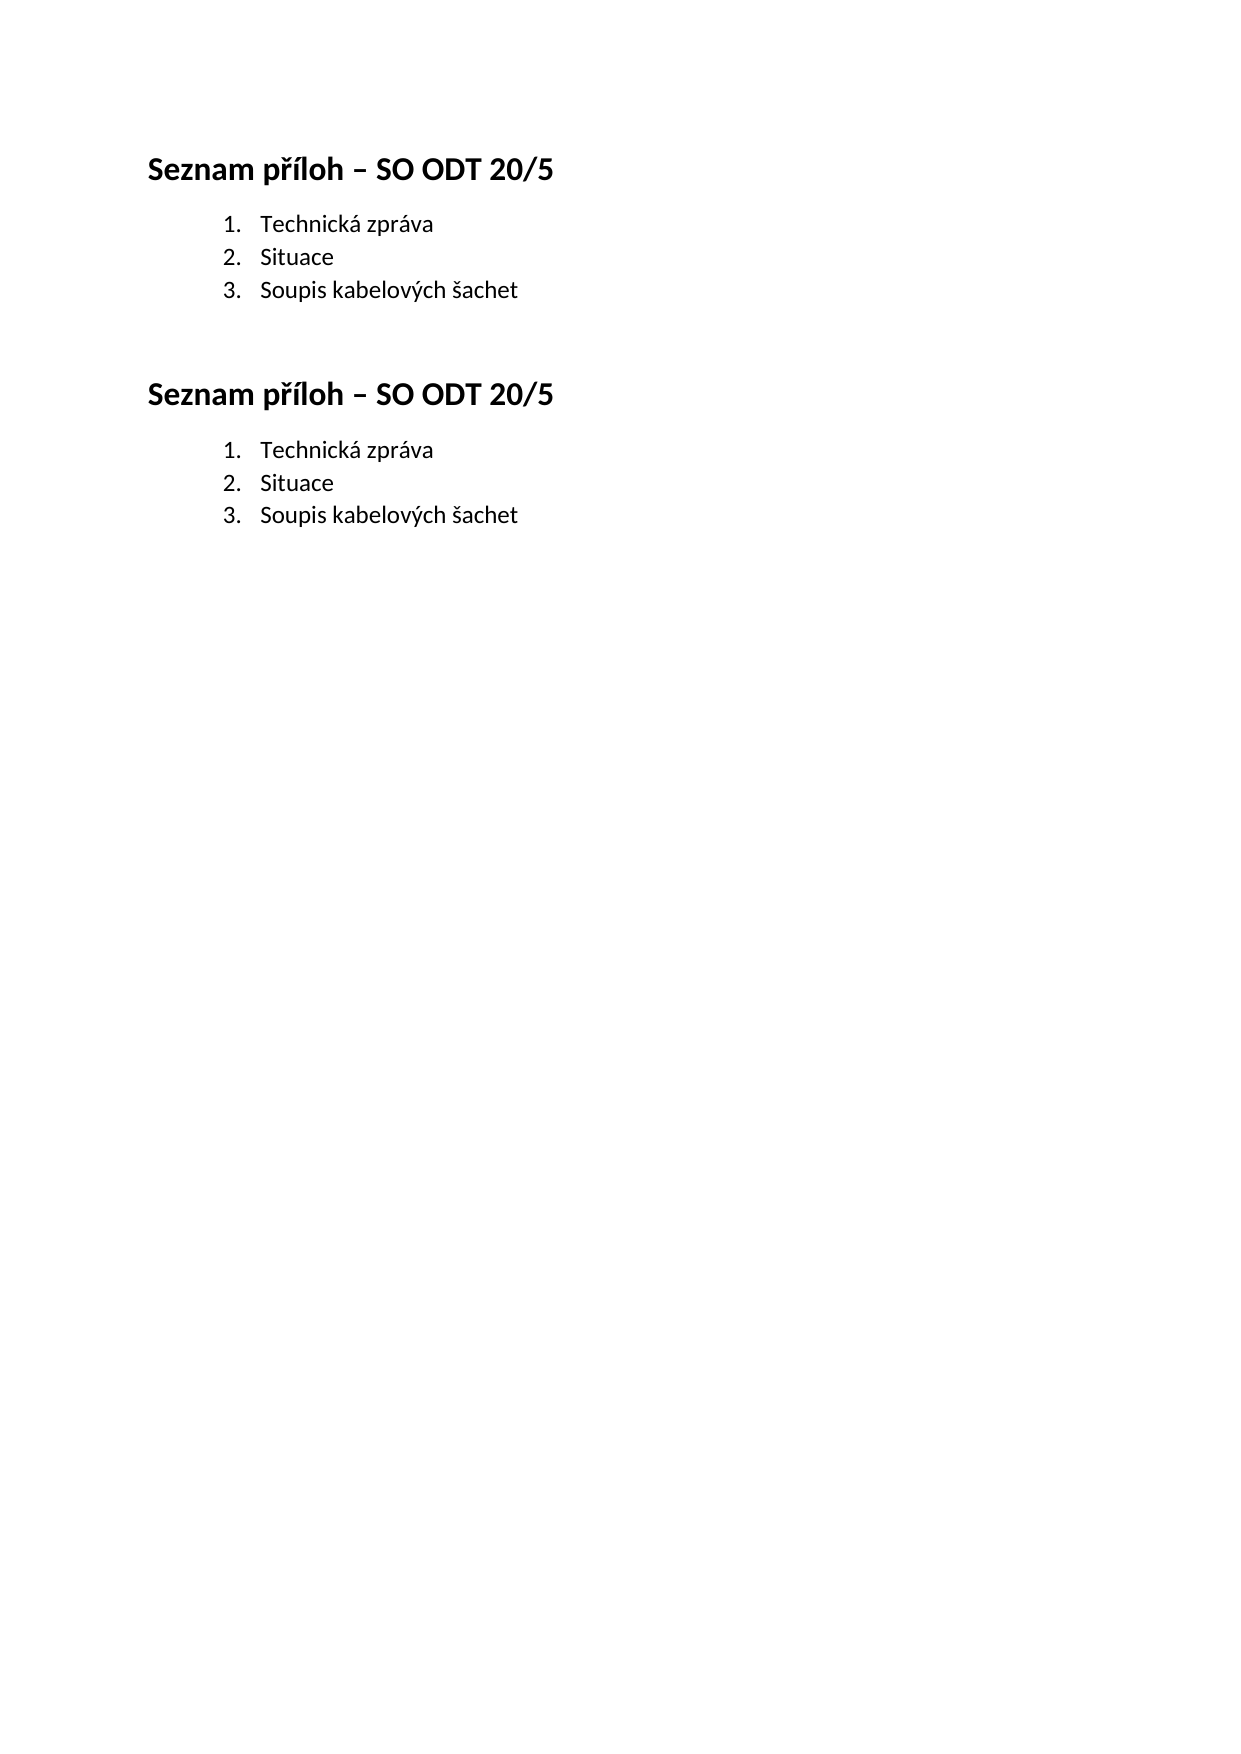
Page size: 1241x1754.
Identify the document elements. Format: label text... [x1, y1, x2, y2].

list Situace [223, 467, 1093, 497]
list Situace [223, 241, 1093, 272]
list Soupis kabelových šachet [223, 500, 1093, 530]
list Technická zpráva [223, 208, 1093, 239]
text Seznam příloh – SO ODT 20/5 [148, 148, 1093, 188]
text Seznam příloh – SO ODT 20/5 [148, 373, 1093, 414]
list Technická zpráva [223, 434, 1093, 464]
list Soupis kabelových šachet [223, 274, 1093, 304]
